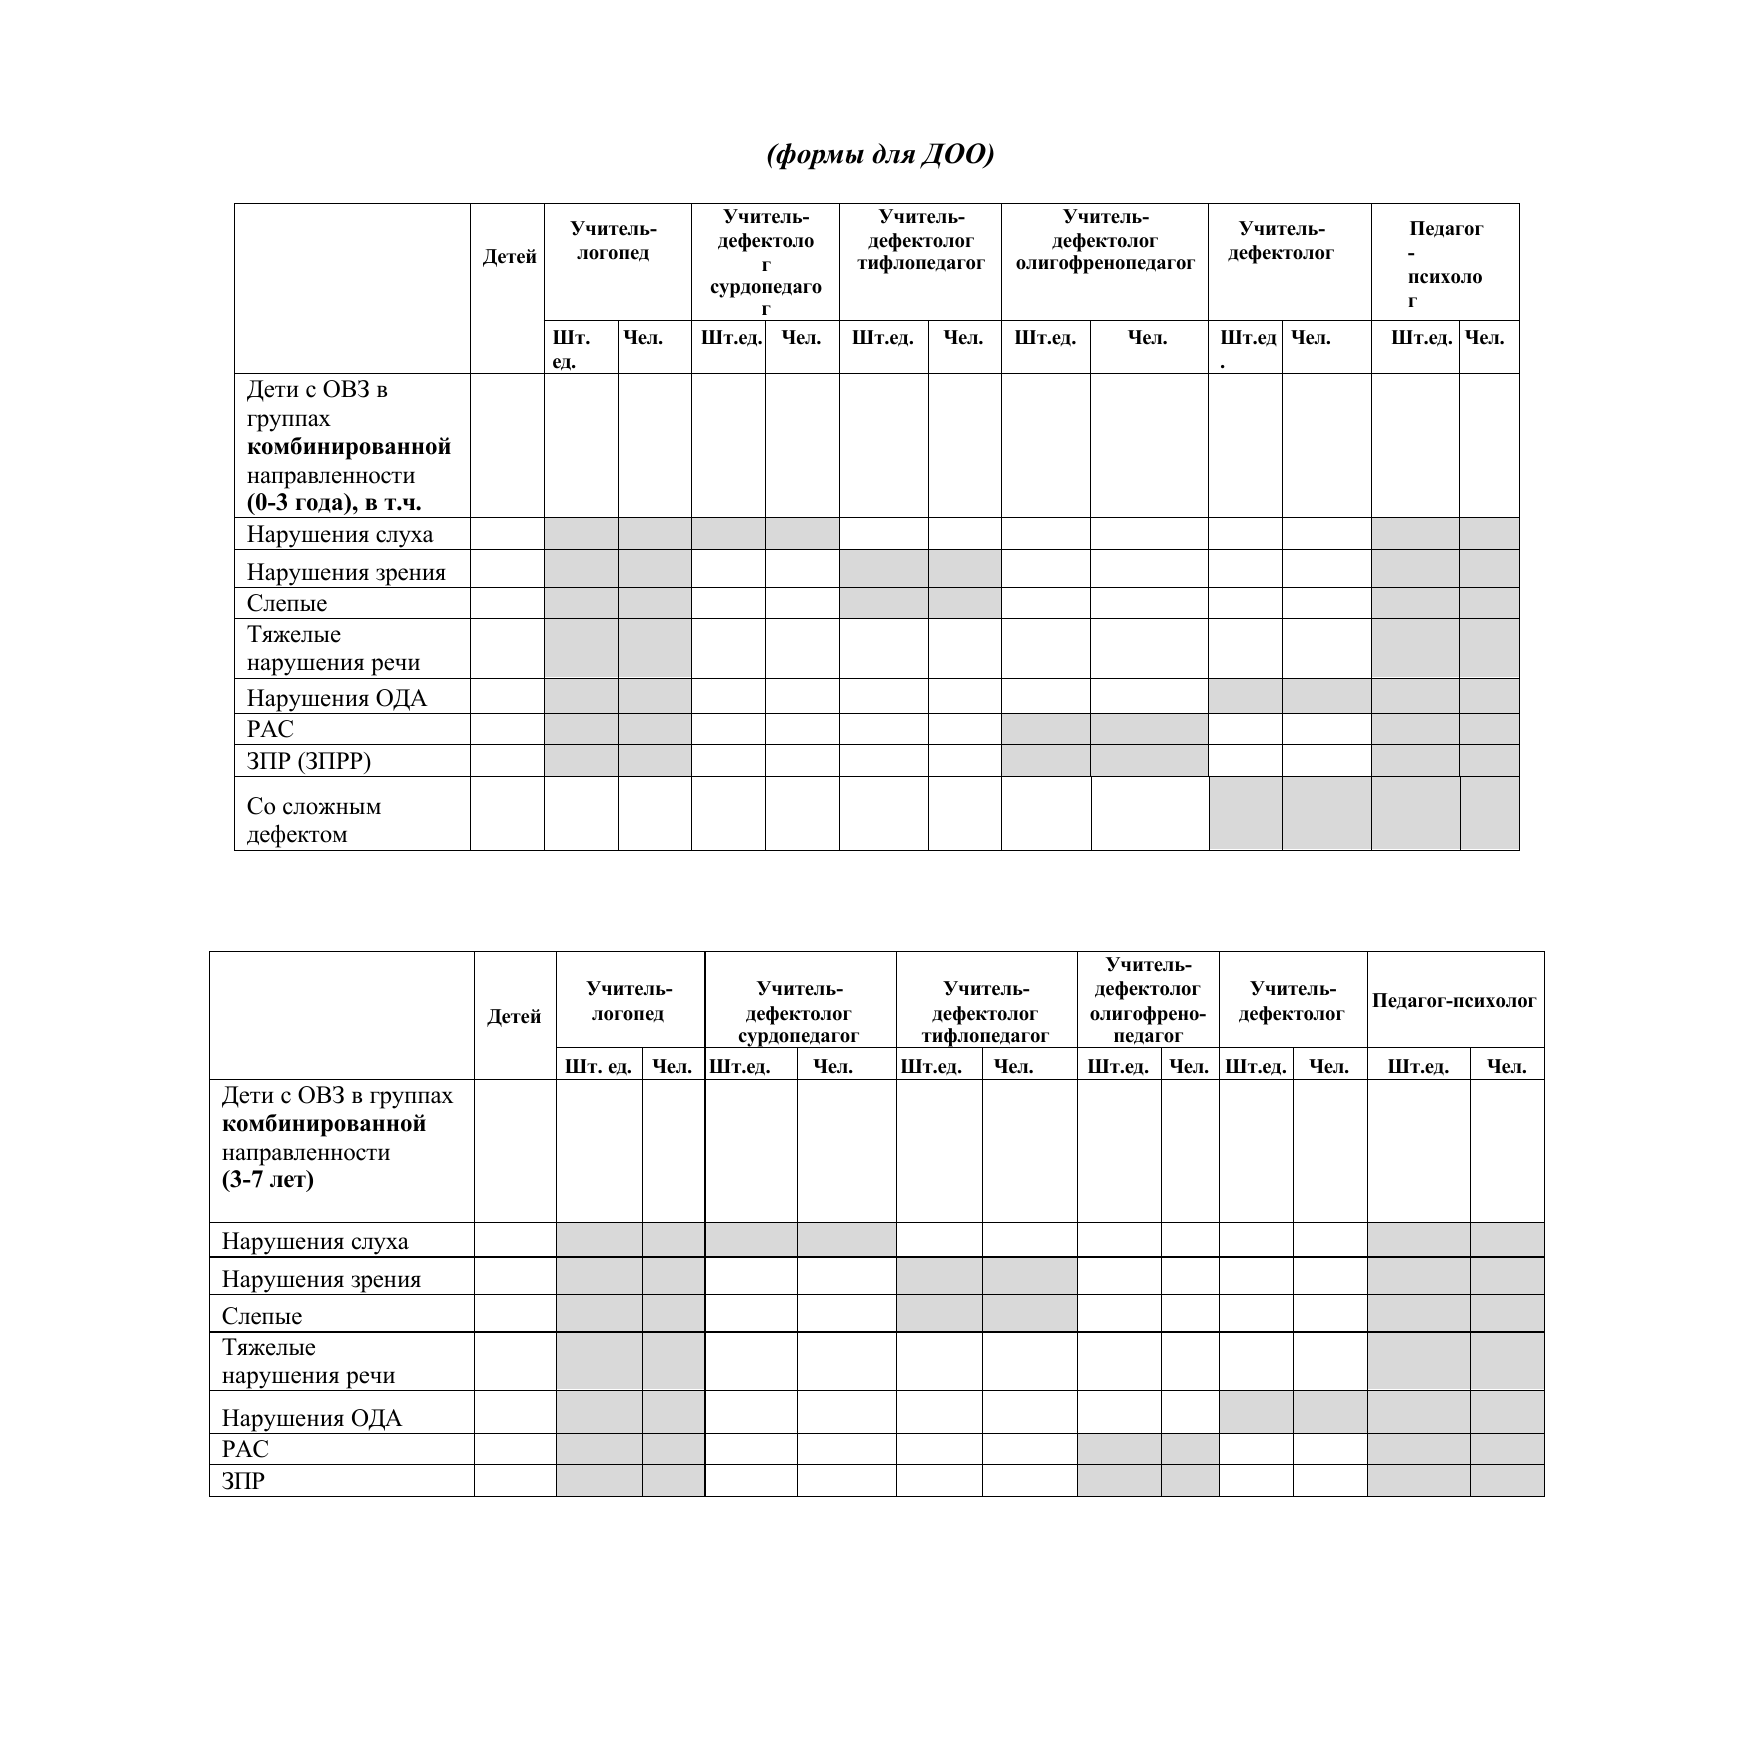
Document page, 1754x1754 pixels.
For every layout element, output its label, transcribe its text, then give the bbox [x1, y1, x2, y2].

table_cell [1471, 1295, 1544, 1331]
table_cell [1078, 1258, 1161, 1294]
table_header Учитель- дефектолог [1209, 204, 1371, 320]
table_cell [1368, 1080, 1470, 1222]
table_cell [475, 1080, 556, 1222]
table_cell [983, 1434, 1077, 1464]
table_cell [1078, 1295, 1161, 1331]
table_cell Нарушения зрения [235, 550, 470, 587]
table_cell [766, 714, 839, 744]
table_cell [798, 1391, 896, 1433]
table_cell [471, 588, 544, 618]
table_cell [798, 1258, 896, 1294]
table_cell [840, 745, 928, 776]
table_cell [1091, 745, 1208, 776]
table_cell [1091, 518, 1208, 549]
table_cell [557, 1223, 642, 1256]
table_cell [1091, 679, 1208, 713]
table_cell [798, 1465, 896, 1496]
table_cell Слепые [235, 588, 470, 618]
table_cell [545, 374, 618, 517]
table_cell [1092, 777, 1209, 849]
table_cell [897, 1080, 982, 1222]
table_cell Шт.ед. [1209, 321, 1282, 373]
table_cell [643, 1258, 704, 1294]
table_cell [692, 619, 765, 677]
table_cell [1091, 619, 1208, 677]
table_cell Чел. [1091, 321, 1208, 373]
table_cell [840, 518, 928, 549]
table_cell [1460, 518, 1519, 549]
table_cell [1372, 714, 1459, 744]
table_header Учитель- дефектолог тифлопедагог [897, 952, 1077, 1047]
table_cell [1460, 619, 1519, 677]
table_cell [1372, 588, 1459, 618]
table_cell [545, 745, 618, 776]
table_cell [1210, 777, 1282, 849]
table_cell [897, 1465, 982, 1496]
table_cell Тяжелые нарушения речи [235, 619, 470, 677]
table_cell [840, 714, 928, 744]
table_cell [1091, 374, 1208, 517]
table_cell Чел. [766, 321, 839, 373]
table_cell [475, 1295, 556, 1331]
table_cell [706, 1258, 797, 1294]
table_cell РАС [235, 714, 470, 744]
table_cell [545, 588, 618, 618]
table_cell [1471, 1223, 1544, 1256]
table_cell [1294, 1080, 1367, 1222]
table_cell [897, 1434, 982, 1464]
table_cell [1460, 550, 1519, 587]
table_cell [1078, 1391, 1161, 1433]
table_cell [1471, 1333, 1544, 1389]
table_cell [929, 588, 1001, 618]
table_cell [897, 1333, 982, 1389]
table_cell [545, 714, 618, 744]
table_cell [1471, 1465, 1544, 1496]
table_cell [557, 1333, 642, 1389]
table_cell [983, 1333, 1077, 1389]
table_cell [1162, 1434, 1219, 1464]
table_cell Со сложным дефектом [235, 777, 470, 849]
table_cell [619, 714, 691, 744]
table_cell [619, 777, 691, 849]
table_cell [840, 679, 928, 713]
table_cell [983, 1258, 1077, 1294]
table_cell [471, 745, 544, 776]
table_cell [1368, 1434, 1470, 1464]
table_cell [475, 1258, 556, 1294]
table_cell [1220, 1258, 1293, 1294]
table_cell [1283, 619, 1371, 677]
table_cell Чел. [798, 1048, 896, 1079]
table_cell [1162, 1465, 1219, 1496]
table_cell [766, 588, 839, 618]
table_cell Шт.ед. [897, 1048, 982, 1079]
table_cell [475, 1434, 556, 1464]
table_cell ЗПР [210, 1465, 474, 1496]
table_cell [1162, 1080, 1219, 1222]
table_cell [557, 1391, 642, 1433]
table_cell [766, 550, 839, 587]
table_cell [1220, 1391, 1293, 1433]
table_cell [1002, 714, 1090, 744]
table_cell [1078, 1434, 1161, 1464]
table_cell Нарушения слуха [235, 518, 470, 549]
table_cell [1283, 679, 1371, 713]
table_cell [1078, 1333, 1161, 1389]
table_cell [475, 1333, 556, 1389]
table_cell [471, 518, 544, 549]
table_cell [897, 1391, 982, 1433]
table_cell [766, 777, 839, 849]
table_cell [1368, 1333, 1470, 1389]
table_cell Чел. [1283, 321, 1371, 373]
table_cell [1220, 1434, 1293, 1464]
table_header [235, 204, 470, 373]
table_cell [643, 1333, 704, 1389]
table_cell Шт. ед. [545, 321, 618, 373]
table_cell [1002, 777, 1091, 849]
table_cell [471, 714, 544, 744]
table_header Учитель- дефектолог тифлопедагог [840, 204, 1001, 320]
table_cell [1294, 1465, 1367, 1496]
table_cell [1162, 1333, 1219, 1389]
table_cell [1209, 745, 1282, 776]
table_cell [766, 374, 839, 517]
table_cell [1368, 1223, 1470, 1256]
table_cell Шт.ед. [1002, 321, 1090, 373]
table_cell [766, 518, 839, 549]
table_cell [1372, 745, 1459, 776]
table_cell Нарушения зрения [210, 1258, 474, 1294]
table_cell [692, 374, 765, 517]
table_cell [692, 588, 765, 618]
table_cell [1091, 714, 1208, 744]
table_cell [643, 1080, 704, 1222]
table_cell [1002, 550, 1090, 587]
table_cell Чел. [929, 321, 1001, 373]
table_cell [1002, 374, 1090, 517]
table_cell [1078, 1465, 1161, 1496]
table_cell [1368, 1465, 1470, 1496]
table_cell [1471, 1080, 1544, 1222]
table_cell [1283, 588, 1371, 618]
table_cell [1372, 550, 1459, 587]
table_cell [1283, 518, 1371, 549]
table_cell [471, 619, 544, 677]
table_cell [557, 1295, 642, 1331]
table_cell [798, 1080, 896, 1222]
table_cell [545, 679, 618, 713]
table_cell Тяжелые нарушения речи [210, 1333, 474, 1389]
table_cell [1283, 550, 1371, 587]
table_header Педагог-психолог [1368, 952, 1544, 1047]
table_cell [471, 550, 544, 587]
table_cell [1294, 1223, 1367, 1256]
table_cell [983, 1391, 1077, 1433]
table_cell [1283, 714, 1371, 744]
table_cell [983, 1223, 1077, 1256]
table_cell [1002, 518, 1090, 549]
table_cell Чел. [1294, 1048, 1367, 1079]
table_cell [766, 745, 839, 776]
table_cell [1220, 1333, 1293, 1389]
table_cell [1368, 1295, 1470, 1331]
table_cell Шт.ед. [1368, 1048, 1470, 1079]
table_cell [929, 679, 1001, 713]
table_header Учитель- дефектолог сурдопедагог [692, 204, 839, 320]
table_cell [1460, 714, 1519, 744]
table_cell [1209, 374, 1282, 517]
table_cell [798, 1333, 896, 1389]
table_cell [706, 1434, 797, 1464]
table_cell [766, 679, 839, 713]
table_cell [983, 1295, 1077, 1331]
table_cell [545, 518, 618, 549]
table_cell [706, 1333, 797, 1389]
table_cell [1283, 374, 1371, 517]
table_cell [1372, 518, 1459, 549]
table_cell [1294, 1391, 1367, 1433]
table_cell [619, 374, 691, 517]
table_cell [840, 374, 928, 517]
table_cell [1078, 1080, 1161, 1222]
table_cell [692, 679, 765, 713]
table_header Учитель- дефектолог олигофренопедагог [1002, 204, 1208, 320]
table_cell [692, 518, 765, 549]
table_cell [1368, 1391, 1470, 1433]
table_cell Чел. [1460, 321, 1519, 373]
table_cell [1220, 1295, 1293, 1331]
table_cell Чел. [643, 1048, 704, 1079]
table_cell [692, 745, 765, 776]
table_cell [1209, 518, 1282, 549]
table_header Учитель- дефектолог [1220, 952, 1367, 1047]
table_header [210, 952, 474, 1079]
table_cell [1209, 714, 1282, 744]
table_cell [692, 777, 765, 849]
table_cell [1294, 1258, 1367, 1294]
table_cell [706, 1080, 797, 1222]
table_cell РАС [210, 1434, 474, 1464]
table_cell [619, 550, 691, 587]
table_cell Шт.ед. [706, 1048, 797, 1079]
table_header Учитель- логопед [557, 952, 704, 1047]
table_cell Шт. ед. [557, 1048, 642, 1079]
table_cell [619, 518, 691, 549]
table_cell [1091, 550, 1208, 587]
table_cell [840, 550, 928, 587]
table_cell [1209, 588, 1282, 618]
table_cell Чел. [1471, 1048, 1544, 1079]
table_header Учитель- логопед [545, 204, 691, 320]
table_cell [929, 518, 1001, 549]
table_cell [643, 1295, 704, 1331]
table_cell [1372, 679, 1459, 713]
table_cell [929, 714, 1001, 744]
table_cell [1471, 1391, 1544, 1433]
table_cell Чел. [983, 1048, 1077, 1079]
table_cell [1283, 745, 1371, 776]
table_cell ЗПР (ЗПРР) [235, 745, 470, 776]
table_cell Шт.ед. [692, 321, 765, 373]
table_cell [1460, 679, 1519, 713]
table_cell [1002, 745, 1090, 776]
table_cell [1162, 1391, 1219, 1433]
table_cell [1471, 1434, 1544, 1464]
table_cell [619, 619, 691, 677]
table_cell [557, 1465, 642, 1496]
table_cell [1372, 619, 1459, 677]
table_cell [1294, 1295, 1367, 1331]
table_cell [1460, 745, 1519, 776]
table_cell [643, 1223, 704, 1256]
table_cell [1461, 777, 1519, 849]
table_cell Нарушения ОДА [210, 1391, 474, 1433]
table_cell [1471, 1258, 1544, 1294]
table_cell [929, 550, 1001, 587]
table_cell [798, 1434, 896, 1464]
table_cell [545, 619, 618, 677]
table_cell [929, 745, 1001, 776]
table_header Педагог- психолог [1372, 204, 1519, 320]
table_cell [1294, 1434, 1367, 1464]
table_cell [929, 619, 1001, 677]
table_cell Чел. [619, 321, 691, 373]
table_header Детей [471, 204, 544, 373]
table_cell [619, 745, 691, 776]
table_cell [1209, 679, 1282, 713]
table_cell [840, 588, 928, 618]
table_cell [840, 777, 928, 849]
table_cell [545, 777, 618, 849]
table_cell [643, 1391, 704, 1433]
table_cell [1002, 679, 1090, 713]
table_header Детей [475, 952, 556, 1079]
table_cell Нарушения ОДА [235, 679, 470, 713]
table_cell [692, 714, 765, 744]
table_cell [1002, 588, 1090, 618]
table_cell [1162, 1258, 1219, 1294]
table_cell [545, 550, 618, 587]
table_cell [1078, 1223, 1161, 1256]
table_cell [706, 1223, 797, 1256]
table_cell [798, 1295, 896, 1331]
table_cell [983, 1080, 1077, 1222]
table_cell [471, 777, 544, 849]
table_cell [1372, 777, 1460, 849]
table_cell [766, 619, 839, 677]
table_cell [1002, 619, 1090, 677]
table_cell [929, 374, 1001, 517]
table_cell [1209, 619, 1282, 677]
table_cell [1283, 777, 1371, 849]
table_cell [1220, 1080, 1293, 1222]
table_cell [1460, 374, 1519, 517]
table_cell [619, 588, 691, 618]
table_cell [897, 1295, 982, 1331]
table_cell [475, 1223, 556, 1256]
table_cell [706, 1465, 797, 1496]
table_cell [643, 1465, 704, 1496]
table_cell [1162, 1295, 1219, 1331]
table_cell [557, 1434, 642, 1464]
table_cell [929, 777, 1001, 849]
table_cell [840, 619, 928, 677]
table_cell Шт.ед. [1372, 321, 1459, 373]
table_cell Шт.ед. [1220, 1048, 1293, 1079]
table_cell [1220, 1465, 1293, 1496]
table_cell [1091, 588, 1208, 618]
table_cell [692, 550, 765, 587]
table_cell Нарушения слуха [210, 1223, 474, 1256]
table_cell Слепые [210, 1295, 474, 1331]
table_cell [475, 1465, 556, 1496]
table_cell [983, 1465, 1077, 1496]
table_cell [897, 1223, 982, 1256]
table_header Учитель- дефектолог олигофрено- педагог [1078, 952, 1219, 1047]
table_cell [557, 1258, 642, 1294]
table_header Учитель- дефектолог сурдопедагог [706, 952, 896, 1047]
table_cell [706, 1295, 797, 1331]
table_cell [1372, 374, 1459, 517]
table_cell Шт.ед. [1078, 1048, 1161, 1079]
table_cell [1209, 550, 1282, 587]
table_cell [475, 1391, 556, 1433]
table_cell [1162, 1223, 1219, 1256]
table_cell Дети с ОВЗ в группах комбинированной направленности (0-3 года), в т.ч. [235, 374, 470, 517]
table_cell [557, 1080, 642, 1222]
table_cell [897, 1258, 982, 1294]
table_cell [471, 679, 544, 713]
table_cell [643, 1434, 704, 1464]
table_cell Чел. [1162, 1048, 1219, 1079]
table_cell [619, 679, 691, 713]
table_cell [471, 374, 544, 517]
text (формы для ДОО) [118, 136, 1636, 169]
table_cell Шт.ед. [840, 321, 928, 373]
table_cell Дети с ОВЗ в группах комбинированной направленности (3-7 лет) [210, 1080, 474, 1222]
table_cell [798, 1223, 896, 1256]
table_cell [1220, 1223, 1293, 1256]
table_cell [1460, 588, 1519, 618]
table_cell [706, 1391, 797, 1433]
table_cell [1294, 1333, 1367, 1389]
table_cell [1368, 1258, 1470, 1294]
